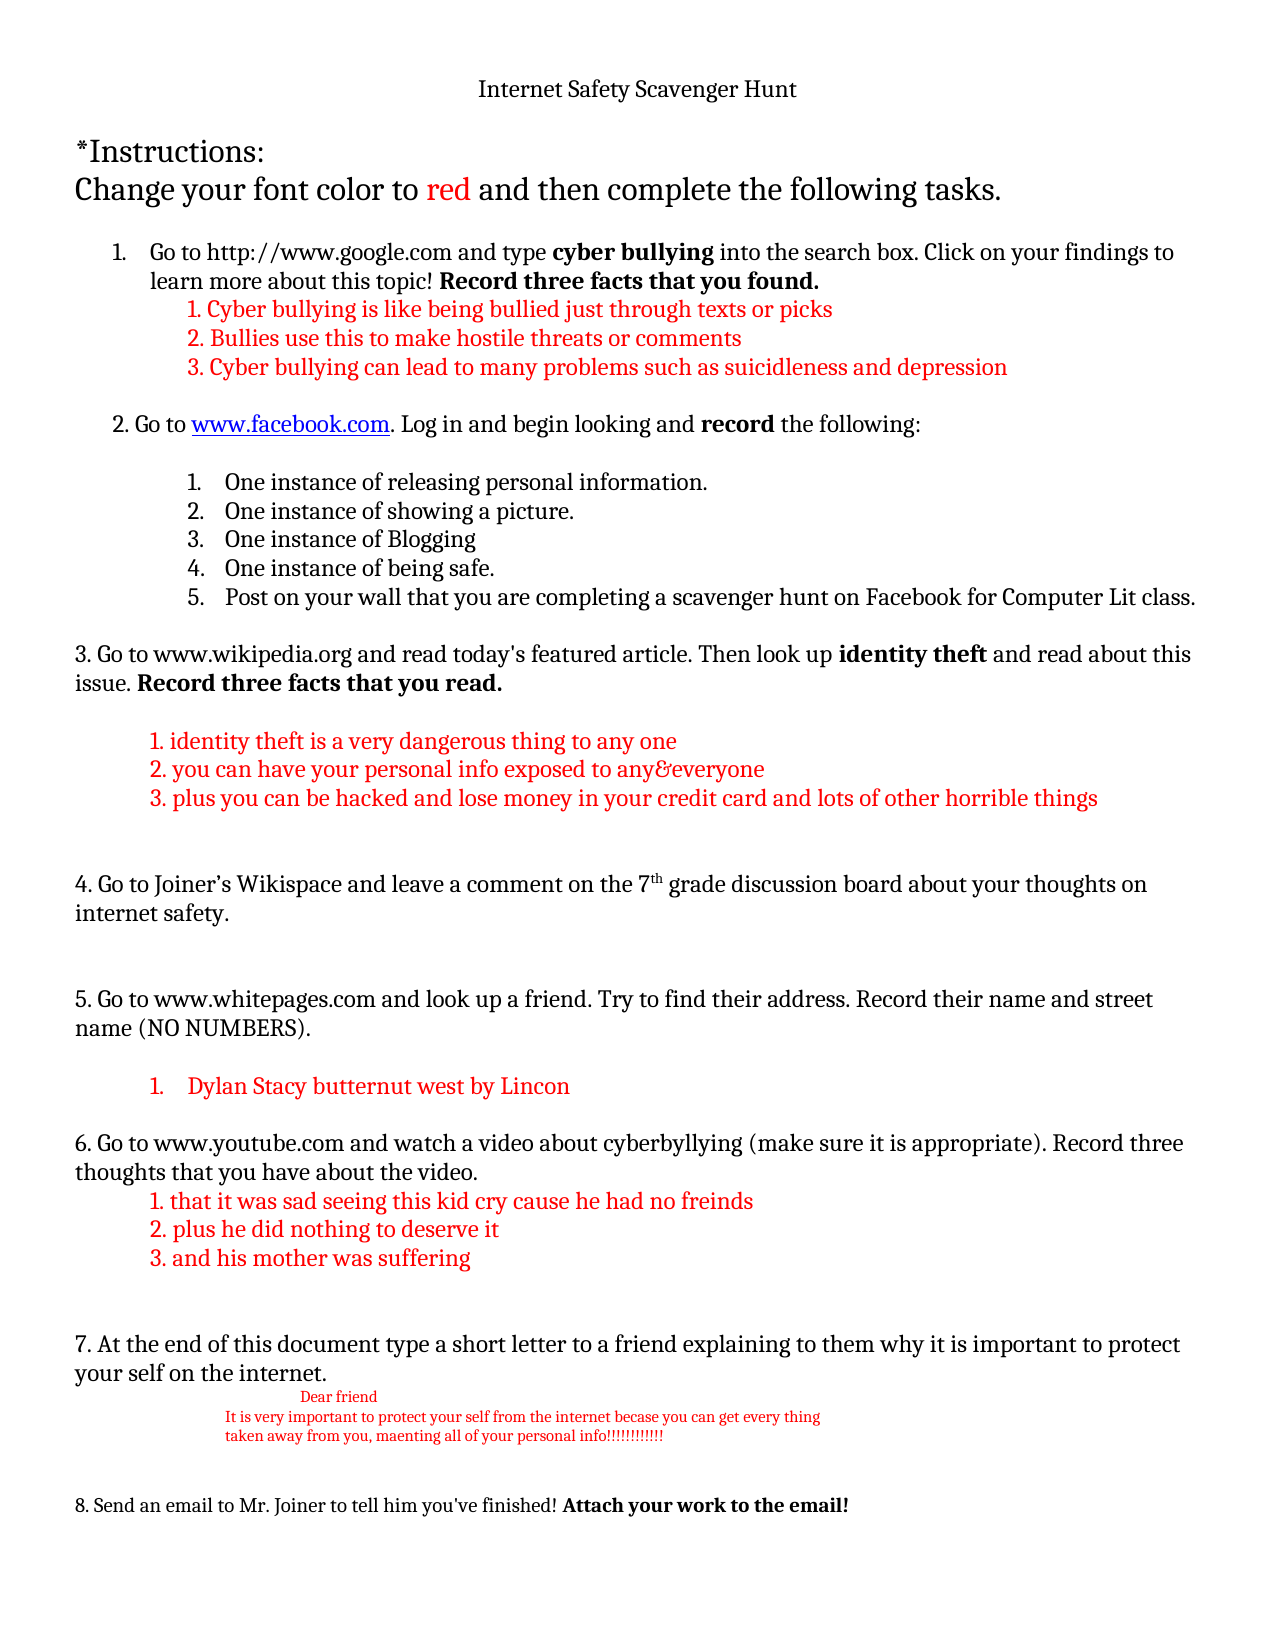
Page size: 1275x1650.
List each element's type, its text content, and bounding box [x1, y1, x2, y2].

text 7. At the end of this document type a short letter to a friend explaining to them why it is important to protect your self on the internet. [75, 1330, 1200, 1388]
text 3. and his mother was suffering [75, 1244, 1200, 1302]
list One instance of being safe. [187, 554, 1200, 583]
text 1. that it was sad seeing this kid cry cause he had no freinds [75, 1187, 1200, 1215]
text 1. identity theft is a very dangerous thing to any one [75, 727, 1200, 755]
text 3. Cyber bullying can lead to many problems such as suicidleness and depression 2. Go to www.facebook.com. Log in and begin looking and record the following: [112, 353, 1200, 439]
text 2. Bullies use this to make hostile threats or comments [112, 324, 1200, 353]
text taken away from you, maenting all of your personal info!!!!!!!!!!!! [75, 1426, 1200, 1445]
list Go to http://www.google.com and type cyber bullying into the search box. Click on your findings to learn more about this topic! Record three facts that you found. [112, 238, 1200, 295]
list One instance of releasing personal information. [187, 468, 1200, 497]
text 5. Go to www.whitepages.com and look up a friend. Try to find their address. Record their name and street name (NO NUMBERS). [75, 957, 1200, 1043]
text 2. you can have your personal info exposed to any&everyone [75, 755, 1200, 784]
text Dear friend [225, 1388, 1200, 1407]
text It is very important to protect your self from the internet becase you can get every thing [75, 1407, 1200, 1426]
text 6. Go to www.youtube.com and watch a video about cyberbyllying (make sure it is appropriate). Record three thoughts that you have about the video. [75, 1100, 1200, 1187]
list Dylan Stacy butternut west by Lincon [150, 1072, 1200, 1100]
text Change your font color to red and then complete the following tasks. [75, 171, 1200, 209]
text 2. plus he did nothing to deserve it [75, 1215, 1200, 1244]
text 3. Go to www.wikipedia.org and read today's featured article. Then look up identity theft and read about this issue. Record three facts that you read. [75, 612, 1200, 698]
text 4. Go to Joiner’s Wikispace and leave a comment on the 7th grade discussion board about your thoughts on internet safety. [75, 842, 1200, 957]
text *Instructions: [75, 132, 1200, 171]
text 3. plus you can be hacked and lose money in your credit card and lots of other horrible things [75, 784, 1200, 842]
list One instance of Blogging [187, 525, 1200, 554]
text 1. Cyber bullying is like being bullied just through texts or picks [112, 295, 1200, 324]
text Internet Safety Scavenger Hunt [75, 75, 1200, 104]
list One instance of showing a picture. [187, 497, 1200, 525]
text 8. Send an email to Mr. Joiner to tell him you've finished! Attach your work to the email! [75, 1464, 1200, 1517]
list Post on your wall that you are completing a scavenger hunt on Facebook for Computer Lit class. [187, 583, 1200, 612]
